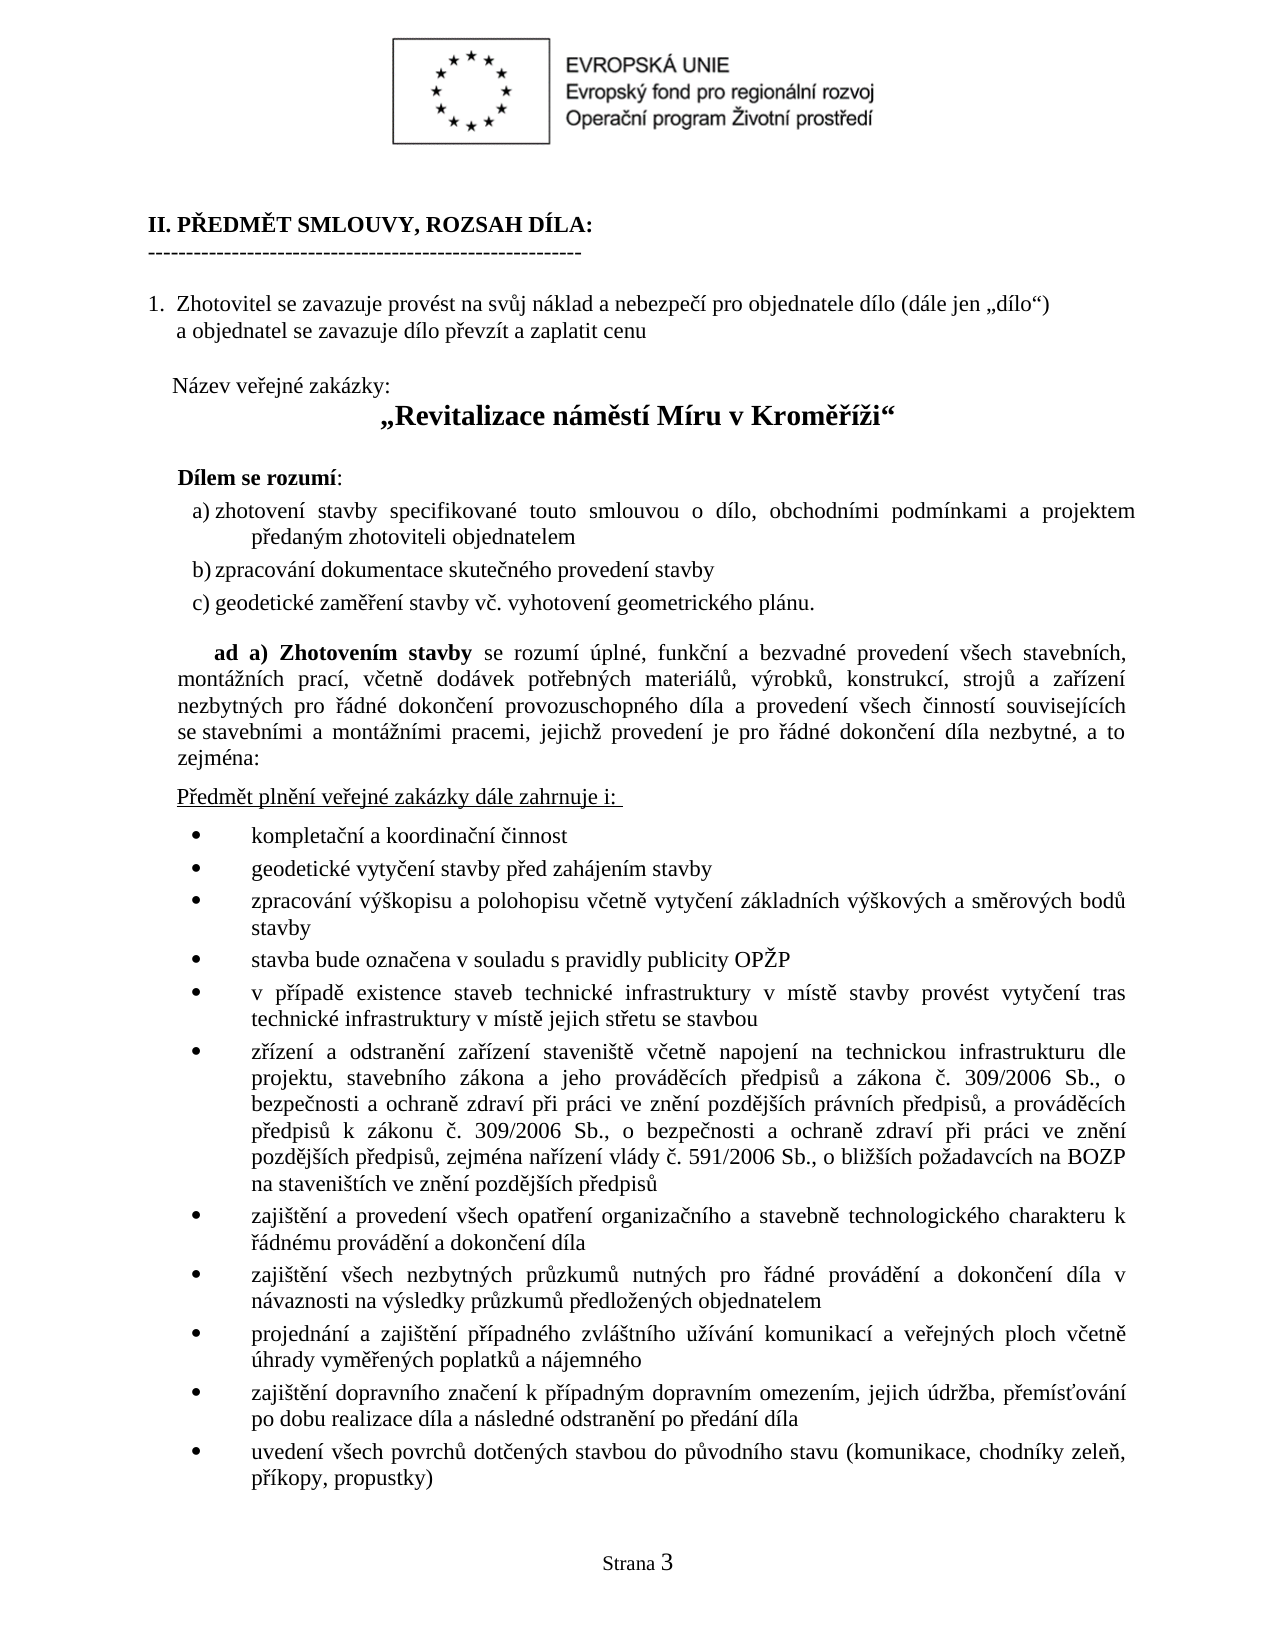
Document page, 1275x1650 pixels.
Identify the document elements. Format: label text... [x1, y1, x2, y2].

list zpracování výškopisu a polohopisu včetně vytyčení základních výškových a směrových bodů stavby [192, 887, 1127, 940]
text Dílem se rozumí: [177, 464, 1137, 491]
text „Revitalizace náměstí Míru v Kroměříži“ [148, 398, 1127, 432]
list uvedení všech povrchů dotčených stavbou do původního stavu (komunikace, chodníky zeleň, příkopy, propustky) [192, 1438, 1127, 1491]
list geodetické zaměření stavby vč. vyhotovení geometrického plánu. [192, 588, 1137, 615]
list stavba bude označena v souladu s pravidly publicity OPŽP [192, 946, 1127, 973]
text II. PŘEDMĚT SMLOUVY, ROZSAH DÍLA: [148, 211, 1137, 238]
text Název veřejné zakázky: [103, 372, 1137, 398]
list v případě existence staveb technické infrastruktury v místě stavby provést vytyčení tras technické infrastruktury v místě jejich střetu se stavbou [192, 979, 1127, 1032]
text Předmět plnění veřejné zakázky dále zahrnuje i: [148, 783, 1127, 809]
text ad a) Zhotovením stavby se rozumí úplné, funkční a bezvadné provedení všech stavebních, montážních prací, včetně dodávek potřebných materiálů, výrobků, konstrukcí, strojů a zařízení nezbytných pro řádné dokončení provozuschopného díla a provedení všech činností souvisejících se stavebními a montážními pracemi, jejichž provedení je pro řádné dokončení díla nezbytné, a to zejména: [148, 639, 1127, 771]
picture [387, 29, 888, 159]
text 1. Zhotovitel se zavazuje provést na svůj náklad a nebezpečí pro objednatele dílo (dále jen „dílo“) [148, 290, 1137, 317]
text a objednatel se zavazuje dílo převzít a zaplatit cenu [148, 317, 1137, 343]
list geodetické vytyčení stavby před zahájením stavby [192, 855, 1127, 881]
list projednání a zajištění případného zvláštního užívání komunikací a veřejných ploch včetně úhrady vyměřených poplatků a nájemného [192, 1320, 1127, 1373]
list kompletační a koordinační činnost [192, 822, 1127, 848]
list zřízení a odstranění zařízení staveniště včetně napojení na technickou infrastrukturu dle projektu, stavebního zákona a jeho prováděcích předpisů a zákona č. 309/2006 Sb., o bezpečnosti a ochraně zdraví při práci ve znění pozdějších právních předpisů, a prováděcích předpisů k zákonu č. 309/2006 Sb., o bezpečnosti a ochraně zdraví při práci ve znění pozdějších předpisů, zejména nařízení vlády č. 591/2006 Sb., o bližších požadavcích na BOZP na staveništích ve znění pozdějších předpisů [192, 1038, 1127, 1196]
list zhotovení stavby specifikované touto smlouvou o dílo, obchodními podmínkami a projektem předaným zhotoviteli objednatelem [192, 497, 1137, 550]
list zajištění všech nezbytných průzkumů nutných pro řádné provádění a dokončení díla v návaznosti na výsledky průzkumů předložených objednatelem [192, 1261, 1127, 1314]
text --------------------------------------------------------- [148, 238, 1137, 264]
list zpracování dokumentace skutečného provedení stavby [192, 556, 1137, 582]
list zajištění dopravního značení k případným dopravním omezením, jejich údržba, přemísťování po dobu realizace díla a následné odstranění po předání díla [192, 1379, 1127, 1432]
list zajištění a provedení všech opatření organizačního a stavebně technologického charakteru k řádnému provádění a dokončení díla [192, 1202, 1127, 1255]
